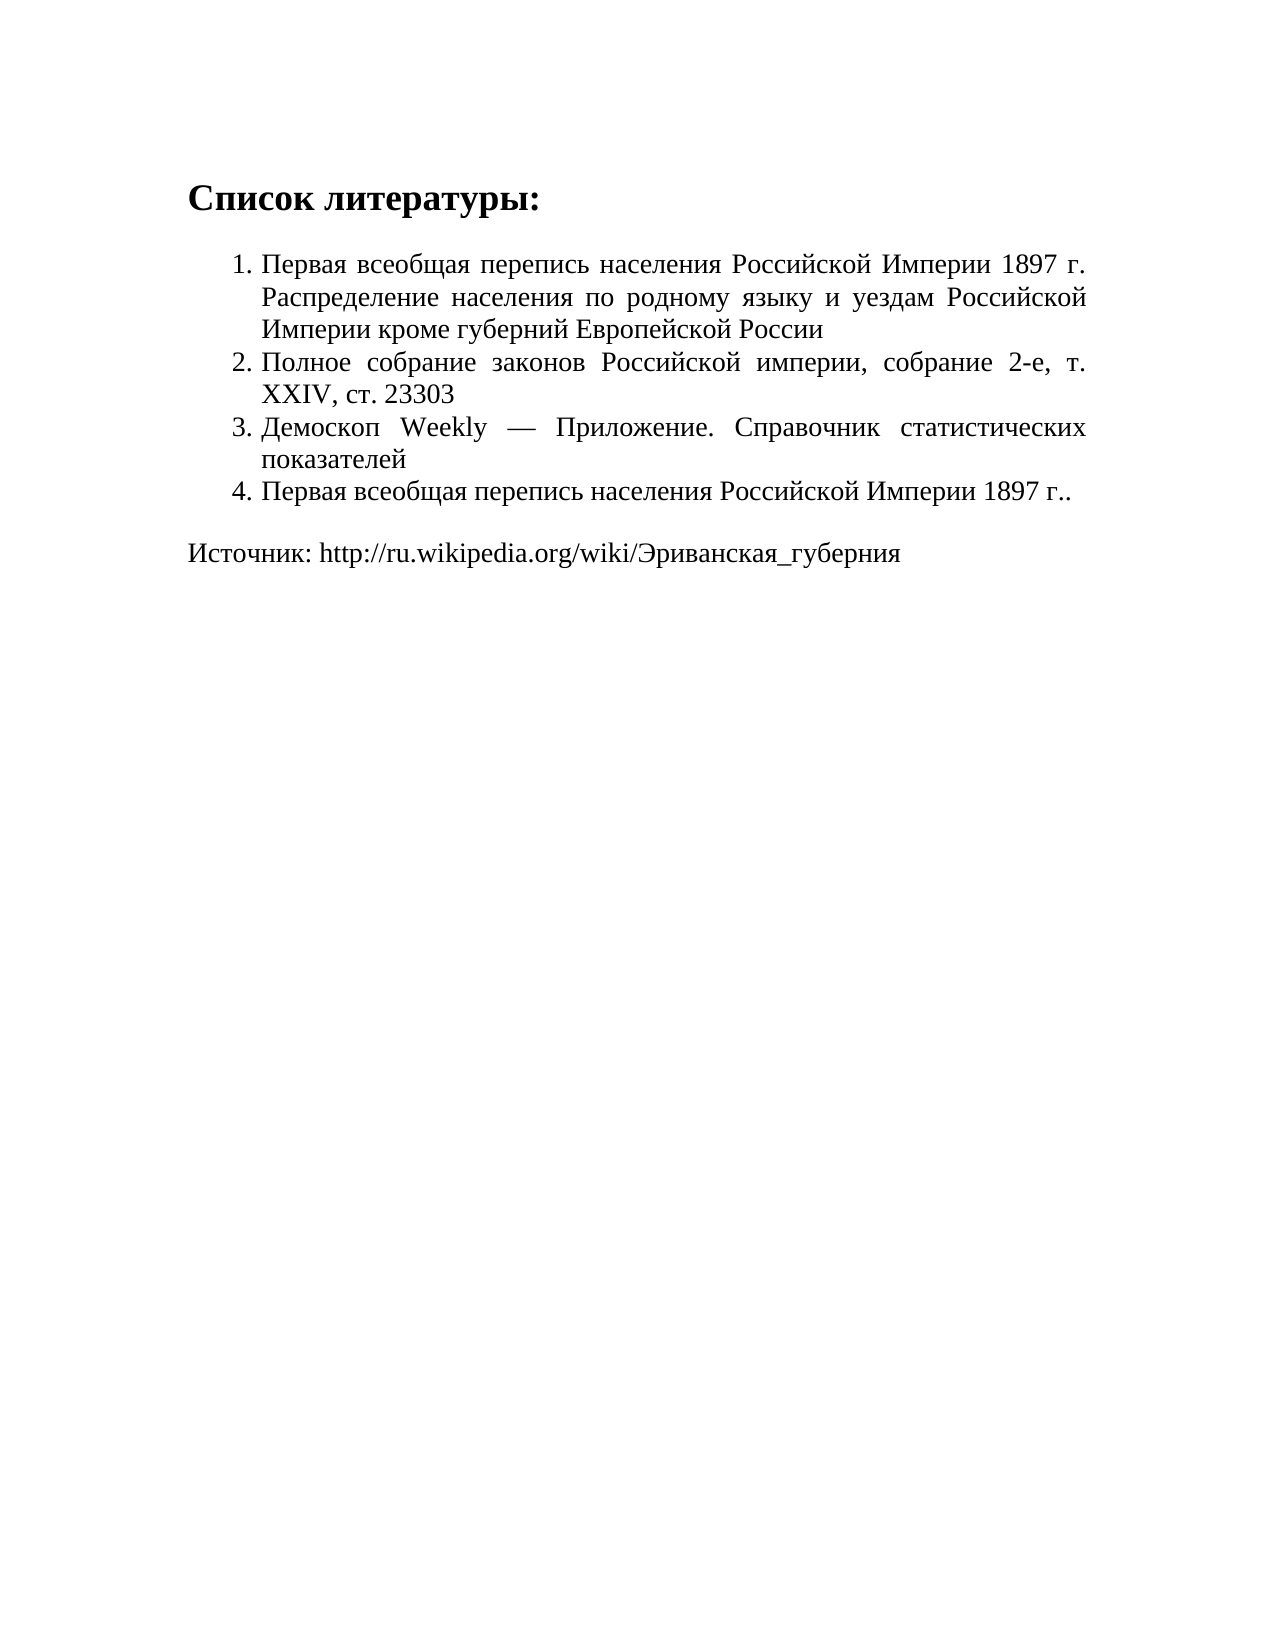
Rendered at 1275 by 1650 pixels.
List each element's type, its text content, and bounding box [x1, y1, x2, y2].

list Первая всеобщая перепись населения Российской Империи 1897 г. Распределение населения по родному языку и уездам Российской Империи кроме губерний Европейской России [232, 248, 1087, 345]
text Источник: http://ru.wikipedia.org/wiki/Эриванская_губерния [187, 536, 1087, 569]
list Полное собрание законов Российской империи, собрание 2-е, т. XXIV, ст. 23303 [232, 345, 1087, 409]
list Список литературы: [187, 175, 1087, 218]
list Демоскоп Weekly — Приложение. Справочник статистических показателей [232, 409, 1087, 474]
list Первая всеобщая перепись населения Российской Империи 1897 г.. [232, 474, 1087, 507]
